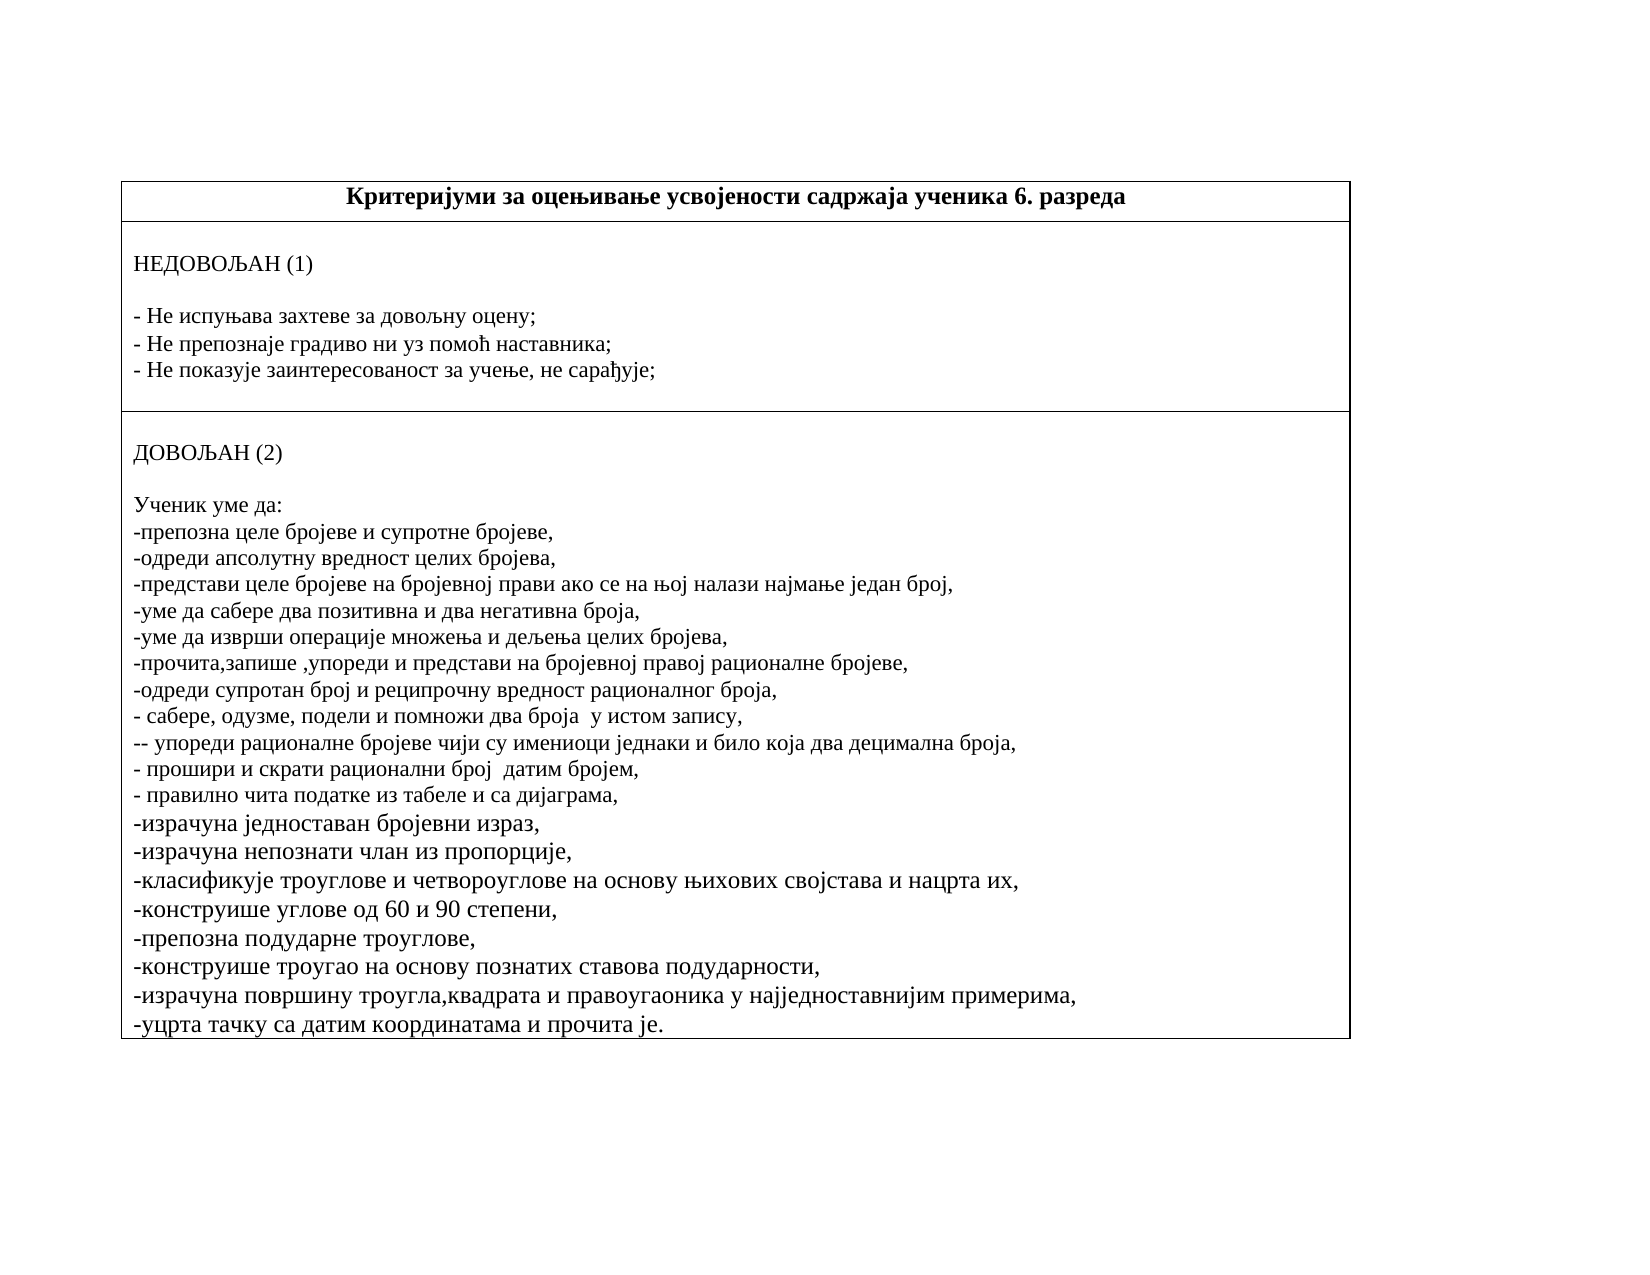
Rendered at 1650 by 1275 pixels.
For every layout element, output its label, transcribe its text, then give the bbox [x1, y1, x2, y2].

table_cell ДОВОЉАН (2) Ученик уме да: -препозна целе бројеве и супротне бројеве, -одреди апсолутну вредност целих бројева, -представи целе бројеве на бројевној прави ако се на њој налази најмање један број, -уме да сабере два позитивна и два негативна броја, -уме да изврши операције множења и дељења целих бројева, -прочита,запише ,упореди и представи на бројевној правој рационалне бројеве, -одреди супротан број и реципрочну вредност рационалног броја, - сабере, одузме, подели и помножи два броја у истом запису, -- упореди рационалне бројеве чији су имениоци једнаки и било која два децимална броја, - прошири и скрати рационални број датим бројем, - правилно чита податке из табеле и са дијаграма, -израчуна једноставан бројевни израз, -израчуна непознати члан из пропорције, -класификује троуглове и четвороуглове на основу њихових својстава и нацрта их, -конструише углове од 60 и 90 степени, -препозна подударне троуглове, -конструише троугао на основу познатих ставова подударности, -израчуна површину троугла,квадрата и правоугаоника у најједноставнијим примерима, -уцрта тачку са датим координатама и прочита је. [122, 412, 1349, 1038]
table_header Критеријуми за оцењивање усвојености садржаја ученика 6. разреда [122, 182, 1349, 221]
table_cell НЕДОВОЉАН (1) - Не испуњава захтеве за довољну оцену; - Не препознаје градиво ни уз помоћ наставника; - Не показује заинтересованост за учење, не сарађује; [122, 222, 1349, 411]
